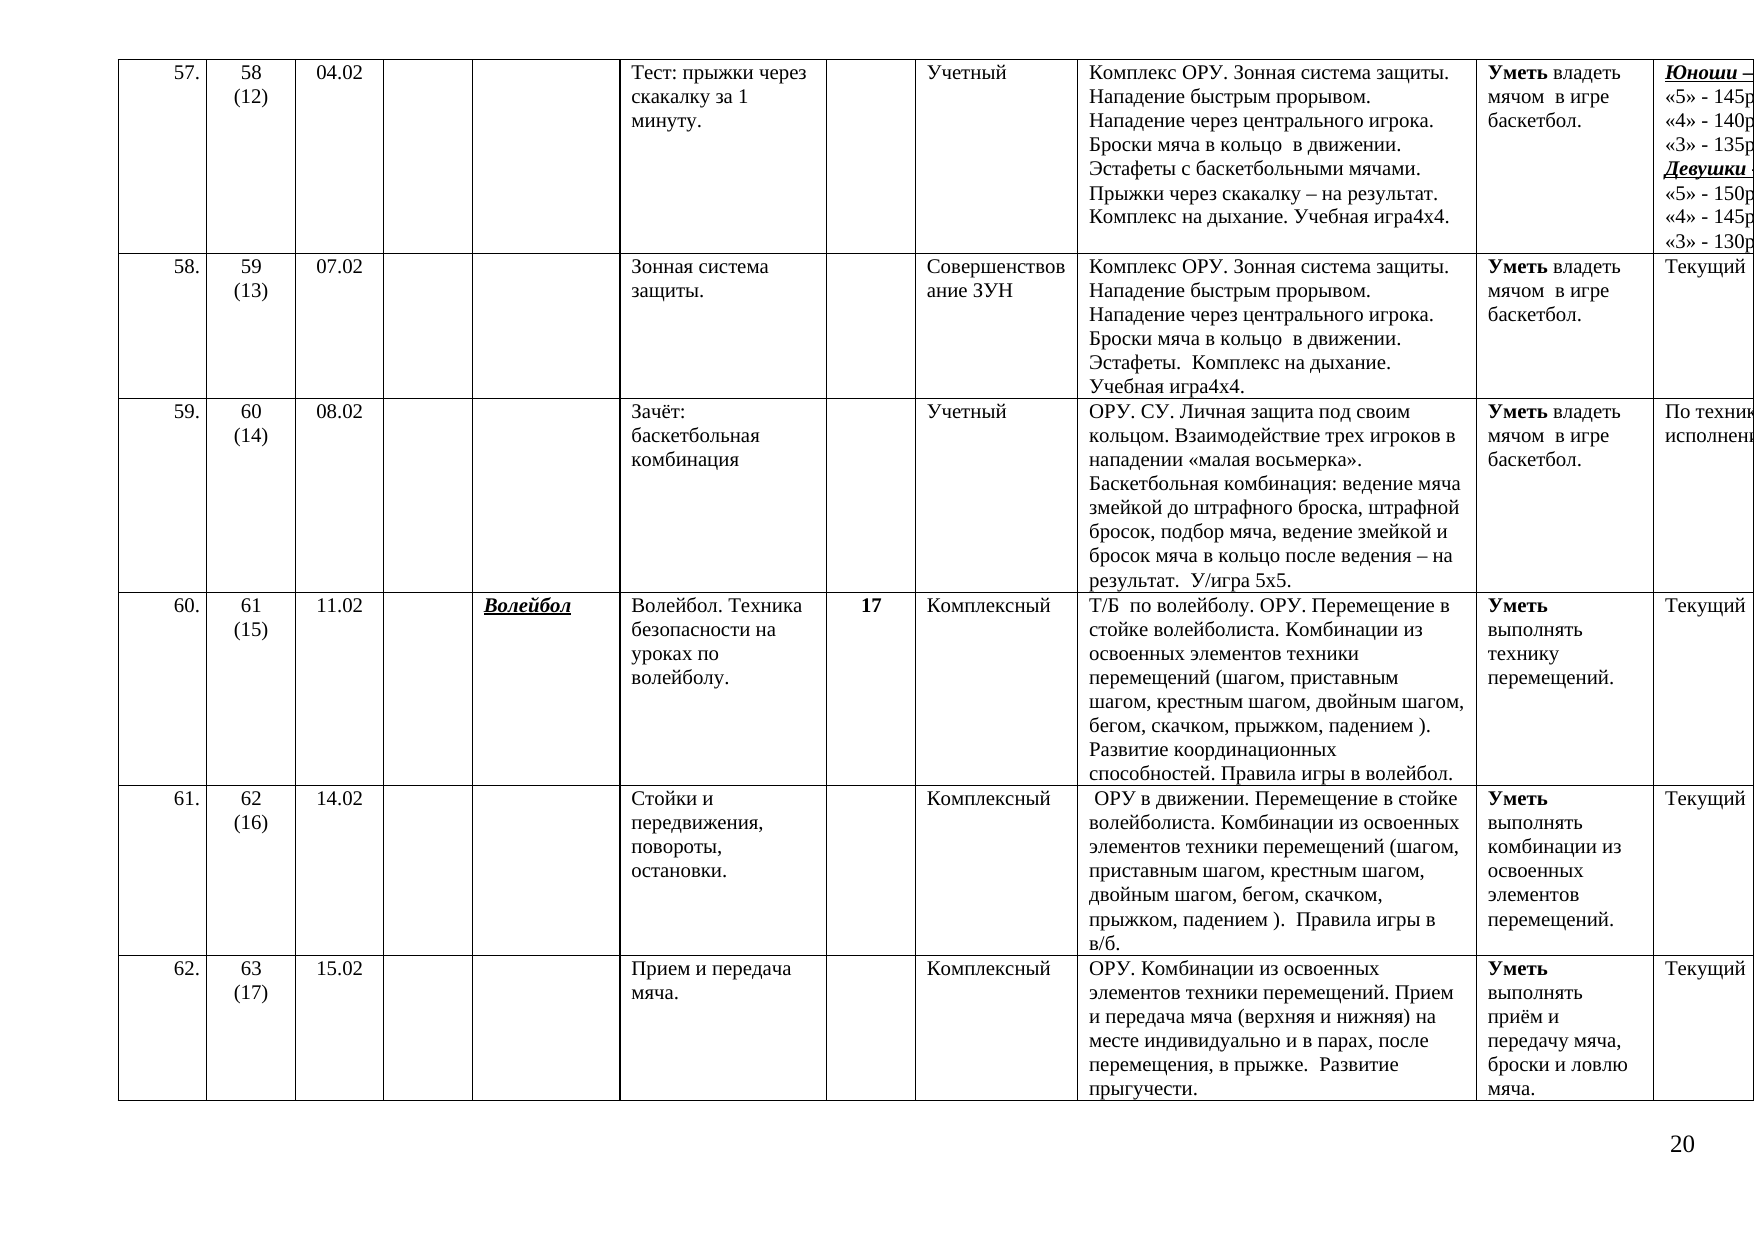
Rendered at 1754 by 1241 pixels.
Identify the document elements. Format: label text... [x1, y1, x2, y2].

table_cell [621, 956, 826, 1100]
table_cell 04.02 [296, 60, 383, 253]
table_cell Комплекс ОРУ. Зонная система защиты. Нападение быстрым прорывом. Нападение через центрального игрока. Броски мяча в кольцо в движении. Эстафеты. Комплекс на дыхание. Учебная игра4х4. [1078, 254, 1476, 398]
table_cell 59 (13) [207, 254, 295, 398]
table_cell 14.02 [296, 786, 383, 954]
table_cell Зачёт: баскетбольная комбинация [621, 399, 826, 592]
table_cell Комплексный [916, 956, 1077, 1100]
table_cell 63 (17) [207, 956, 295, 1100]
table_cell [119, 254, 206, 398]
table_cell Комплексный [916, 593, 1077, 785]
table_cell Комплексный [916, 786, 1077, 954]
table_cell Волейбол [473, 593, 619, 785]
table_cell Текущий [1654, 786, 1753, 954]
table_cell Стойки и передвижения, повороты, остановки. [621, 786, 826, 954]
table_cell [119, 399, 206, 592]
table_cell [827, 254, 915, 398]
table_cell 15.02 [296, 956, 383, 1100]
table_cell [827, 399, 915, 592]
table_cell По технике исполнения. [1654, 399, 1753, 592]
table_cell 58 (12) [207, 60, 295, 253]
table_cell Уметь владеть мячом в игре баскетбол. [1477, 399, 1653, 592]
table_cell ОРУ. СУ. Личная защита под своим кольцом. Взаимодействие трех игроков в нападении «малая восьмерка». Баскетбольная комбинация: ведение мяча змейкой до штрафного броска, штрафной бросок, подбор мяча, ведение змейкой и бросок мяча в кольцо после ведения – на результат. У/игра 5х5. [1078, 399, 1476, 592]
table_cell Уметь владеть мячом в игре баскетбол. [1477, 254, 1653, 398]
table_cell [119, 956, 206, 1100]
table_cell [827, 60, 915, 253]
table_cell Зонная система защиты. [621, 254, 826, 398]
table_cell Юноши – «5» - 145раз «4» - 140раз «3» - 135раз Девушки - «5» - 150раз «4» - 145раз «3» - 130раз [1654, 60, 1753, 253]
table_cell [827, 786, 915, 954]
table_cell [473, 956, 619, 1100]
table_cell Тест: прыжки через скакалку за 1 минуту. [621, 60, 826, 253]
table_cell 08.02 [296, 399, 383, 592]
table_cell [384, 254, 472, 398]
table_cell [384, 60, 472, 253]
table_cell 62 (16) [207, 786, 295, 954]
table_cell Текущий [1654, 254, 1753, 398]
table_cell [384, 399, 472, 592]
table_cell Учетный [916, 399, 1077, 592]
table_cell Уметь владеть мячом в игре баскетбол. [1477, 60, 1653, 253]
table_cell ОРУ в движении. Перемещение в стойке волейболиста. Комбинации из освоенных элементов техники перемещений (шагом, приставным шагом, крестным шагом, двойным шагом, бегом, скачком, прыжком, падением ). Правила игры в в/б. [1078, 786, 1476, 954]
table_cell [473, 254, 619, 398]
table_cell [119, 593, 206, 785]
table_cell 60 (14) [207, 399, 295, 592]
table_cell 17 [827, 593, 915, 785]
table_cell [473, 786, 619, 954]
table_cell Совершенствование ЗУН [916, 254, 1077, 398]
table_cell Уметь выполнять комбинации из освоенных элементов перемещений. [1477, 786, 1653, 954]
table_cell [384, 956, 472, 1100]
table_cell [384, 593, 472, 785]
table_cell [384, 786, 472, 954]
table_cell [827, 956, 915, 1100]
table_cell [119, 786, 206, 954]
table_cell Учетный [916, 60, 1077, 253]
table_cell Уметь выполнять приём и передачу мяча, броски и ловлю мяча. [1477, 956, 1653, 1100]
table_cell Уметь выполнять технику перемещений. [1477, 593, 1653, 785]
table_cell Волейбол. Техника безопасности на уроках по волейболу. [621, 593, 826, 785]
table_cell Т/Б по волейболу. ОРУ. Перемещение в стойке волейболиста. Комбинации из освоенных элементов техники перемещений (шагом, приставным шагом, крестным шагом, двойным шагом, бегом, скачком, прыжком, падением ). Развитие координационных способностей. Правила игры в волейбол. [1078, 593, 1476, 785]
table_cell 11.02 [296, 593, 383, 785]
table_cell Комплекс ОРУ. Зонная система защиты. Нападение быстрым прорывом. Нападение через центрального игрока. Броски мяча в кольцо в движении. Эстафеты с баскетбольными мячами. Прыжки через скакалку – на результат. Комплекс на дыхание. Учебная игра4х4. [1078, 60, 1476, 253]
table_cell [473, 60, 619, 253]
table_cell [473, 399, 619, 592]
table_cell 61 (15) [207, 593, 295, 785]
table_cell [119, 60, 206, 253]
table_cell 07.02 [296, 254, 383, 398]
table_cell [1078, 956, 1476, 1100]
table_cell Текущий [1654, 956, 1753, 1100]
table_cell Текущий [1654, 593, 1753, 785]
